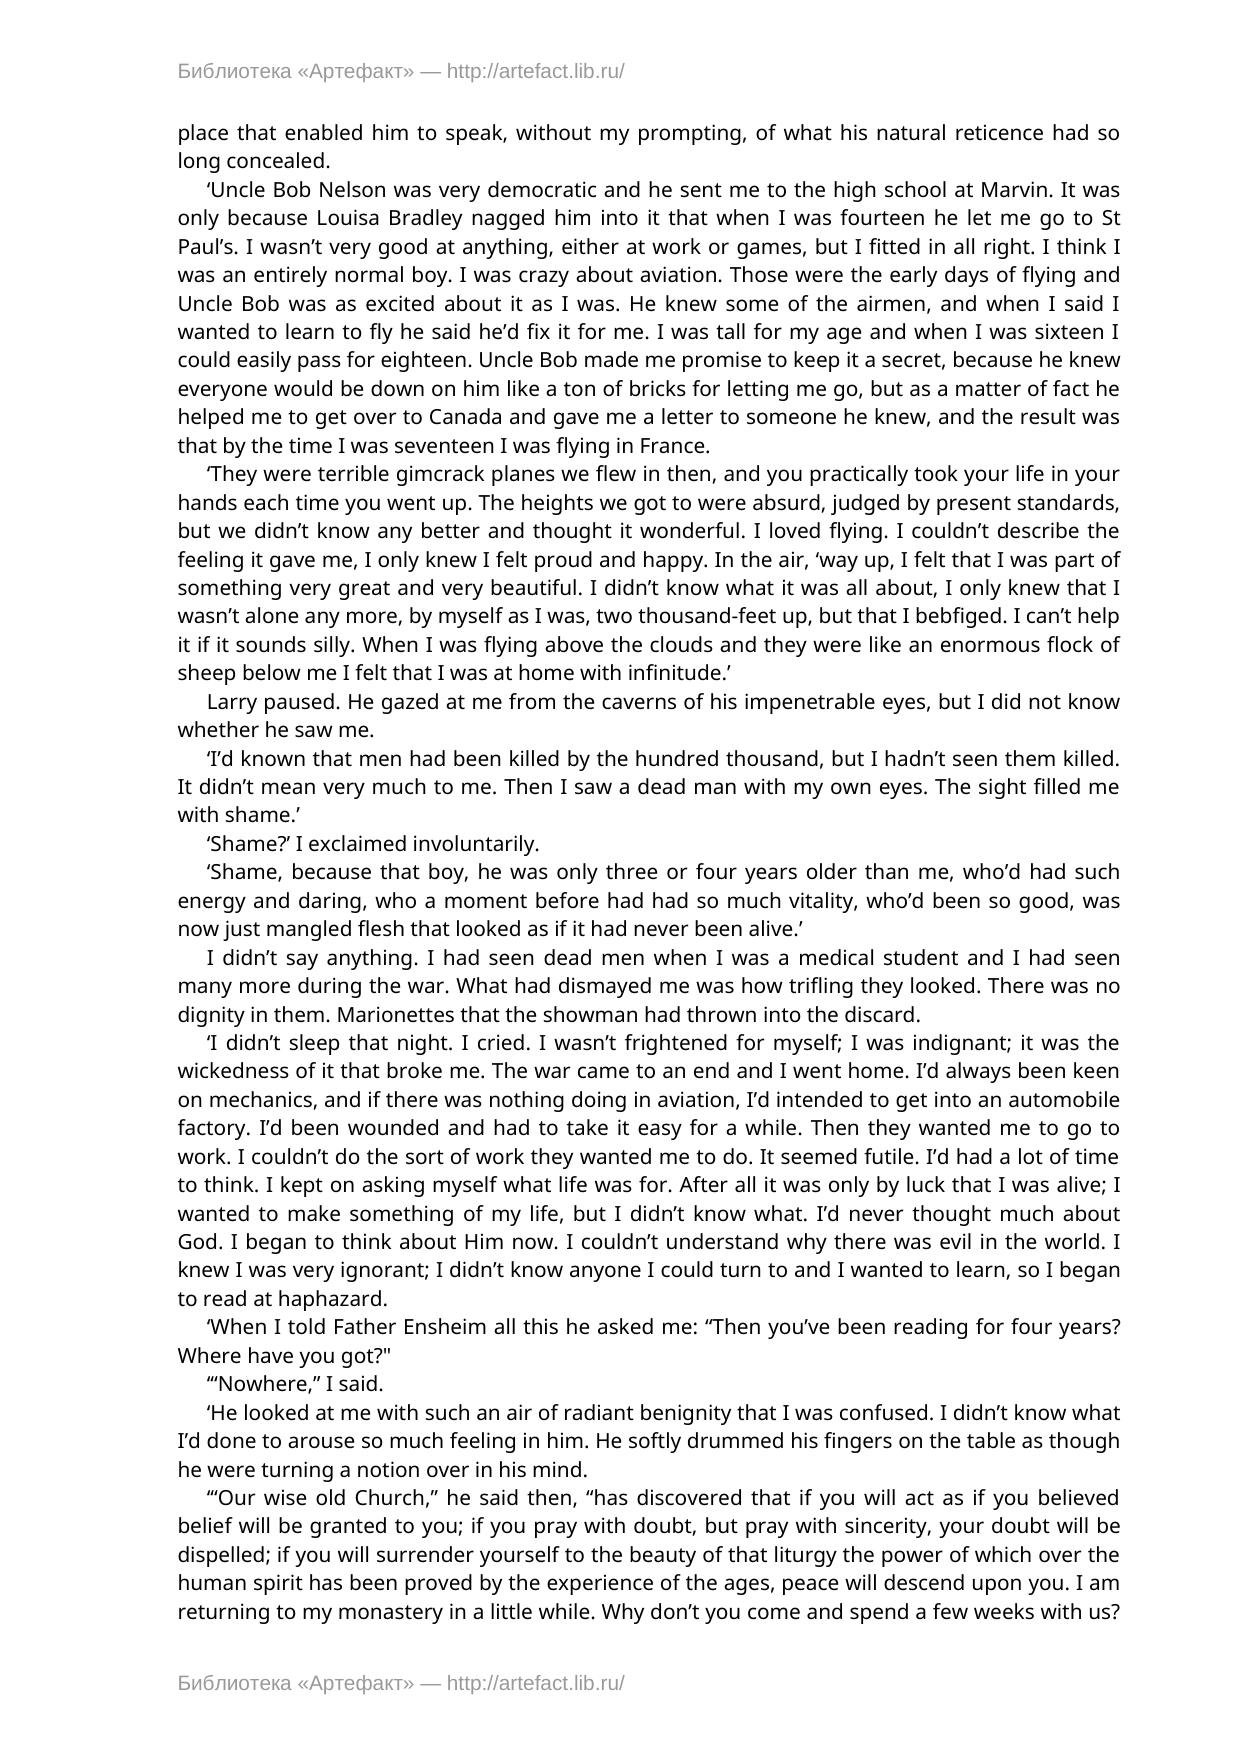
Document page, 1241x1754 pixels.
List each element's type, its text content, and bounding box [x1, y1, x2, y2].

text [177, 118, 1122, 175]
text ‘Shame, because that boy, he was only three or four years older than me, who’d had such energy and daring, who a moment before had had so much vitality, who’d been so good, was now just mangled flesh that looked as if it had never been alive.’ [177, 857, 1122, 943]
text I didn’t say anything. I had seen dead men when I was a medical student and I had seen many more during the war. What had dismayed me was how trifling they looked. There was no dignity in them. Marionettes that the showman had thrown into the discard. [177, 943, 1122, 1028]
text ‘I’d known that men had been killed by the hundred thousand, but I hadn’t seen them killed. It didn’t mean very much to me. Then I saw a dead man with my own eyes. The sight filled me with shame.’ [177, 744, 1122, 829]
text ‘I didn’t sleep that night. I cried. I wasn’t frightened for myself; I was indignant; it was the wickedness of it that broke me. The war came to an end and I went home. I’d always been keen on mechanics, and if there was nothing doing in aviation, I’d intended to get into an automobile factory. I’d been wounded and had to take it easy for a while. Then they wanted me to go to work. I couldn’t do the sort of work they wanted me to do. It seemed futile. I’d had a lot of time to think. I kept on asking myself what life was for. After all it was only by luck that I was alive; I wanted to make something of my life, but I didn’t know what. I’d never thought much about God. I began to think about Him now. I couldn’t understand why there was evil in the world. I knew I was very ignorant; I didn’t know anyone I could turn to and I wanted to learn, so I began to read at haphazard. [177, 1028, 1122, 1312]
text ‘Shame?’ I exclaimed involuntarily. [177, 829, 1122, 857]
text ‘He looked at me with such an air of radiant benignity that I was confused. I didn’t know what I’d done to arouse so much feeling in him. He softly drummed his fingers on the table as though he were turning a notion over in his mind. [177, 1398, 1122, 1483]
text ‘They were terrible gimcrack planes we flew in then, and you practically took your life in your hands each time you went up. The heights we got to were absurd, judged by present standards, but we didn’t know any better and thought it wonderful. I loved flying. I couldn’t describe the feeling it gave me, I only knew I felt proud and happy. In the air, ‘way up, I felt that I was part of something very great and very beautiful. I didn’t know what it was all about, I only knew that I wasn’t alone any more, by myself as I was, two thousand-feet up, but that I bebfiged. I can’t help it if it sounds silly. When I was flying above the clouds and they were like an enormous flock of sheep below me I felt that I was at home with infinitude.’ [177, 459, 1122, 687]
text ‘“Nowhere,” I said. [177, 1369, 1122, 1398]
text Larry paused. He gazed at me from the caverns of his impenetrable eyes, but I did not know whether he saw me. [177, 687, 1122, 744]
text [177, 1483, 1122, 1625]
text ‘Uncle Bob Nelson was very democratic and he sent me to the high school at Marvin. It was only because Louisa Bradley nagged him into it that when I was fourteen he let me go to St Paul’s. I wasn’t very good at anything, either at work or games, but I fitted in all right. I think I was an entirely normal boy. I was crazy about aviation. Those were the early days of flying and Uncle Bob was as excited about it as I was. He knew some of the airmen, and when I said I wanted to learn to fly he said he’d fix it for me. I was tall for my age and when I was sixteen I could easily pass for eighteen. Uncle Bob made me promise to keep it a secret, because he knew everyone would be down on him like a ton of bricks for letting me go, but as a matter of fact he helped me to get over to Canada and gave me a letter to someone he knew, and the result was that by the time I was seventeen I was flying in France. [177, 175, 1122, 459]
text ‘When I told Father Ensheim all this he asked me: “Then you’ve been reading for four years? Where have you got?" [177, 1312, 1122, 1369]
